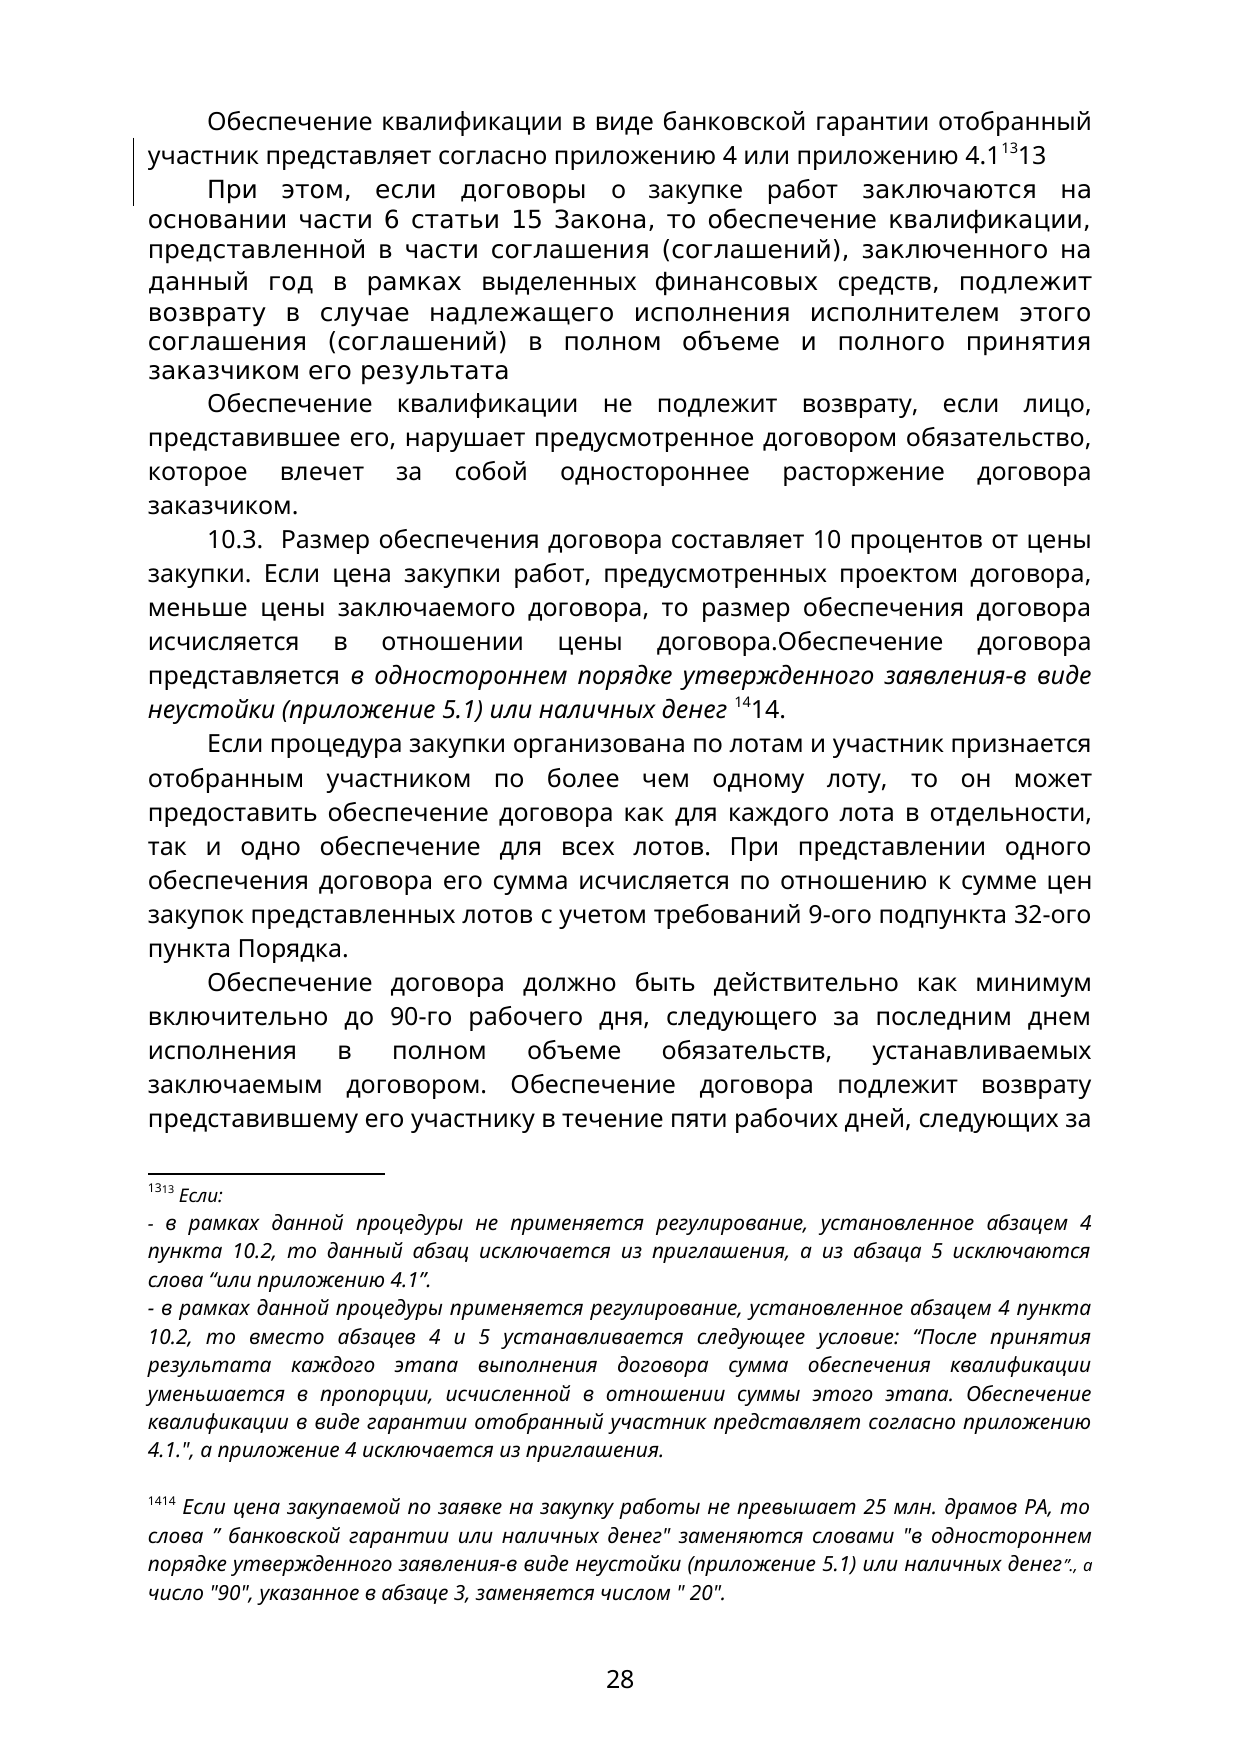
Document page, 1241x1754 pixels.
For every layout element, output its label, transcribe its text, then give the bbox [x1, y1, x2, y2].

text Если процедура закупки организована по лотам и участник признается отобранным участником по более чем одному лоту, то он может предоставить обеспечение договора как для каждого лота в отдельности, так и одно обеспечение для всех лотов. При представлении одного обеспечения договора его сумма исчисляется по отношению к сумме цен закупок представленных лотов с учетом требований 9-ого подпункта 32-ого пункта Порядка. [148, 726, 1092, 964]
text 10.3. Размер обеспечения договора составляет 10 процентов от цены закупки. Если цена закупки работ, предусмотренных проектом договора, меньше цены заключаемого договора, то размер обеспечения договора исчисляется в отношении цены договора.Обеспечение договора представляется в одностороннем порядке утвержденного заявления-в виде неустойки (приложение 5.1) или наличных денег 14. [148, 522, 1092, 726]
text Обеспечение квалификации не подлежит возврату, если лицо, представившее его, нарушает предусмотренное договором обязательство, которое влечет за собой одностороннее расторжение договора заказчиком. [148, 386, 1092, 522]
text Обеспечение квалификации в виде банковской гарантии отобранный участник представляет согласно приложению 4 или приложению 4.113 [148, 103, 1092, 172]
text Обеспечение договора должно быть действительно как минимум включительно до 90-го рабочего дня, следующего за последним днем исполнения в полном объеме обязательств, устанавливаемых заключаемым договором. Обеспечение договора подлежит возврату представившему его участнику в течение пяти рабочих дней, следующих за исполнением в полном объеме обязательств, взятых на себя по заключенному договору. [148, 964, 1092, 1135]
text При этом, если договоры о закупке работ заключаются на основании части 6 статьи 15 Закона, то обеспечение квалификации, представленной в части соглашения (соглашений), заключенного на данный год в рамках выделенных финансовых средств, подлежит возврату в случае надлежащего исполнения исполнителем этого соглашения (соглашений) в полном объеме и полного принятия заказчиком его результата [148, 172, 1092, 386]
